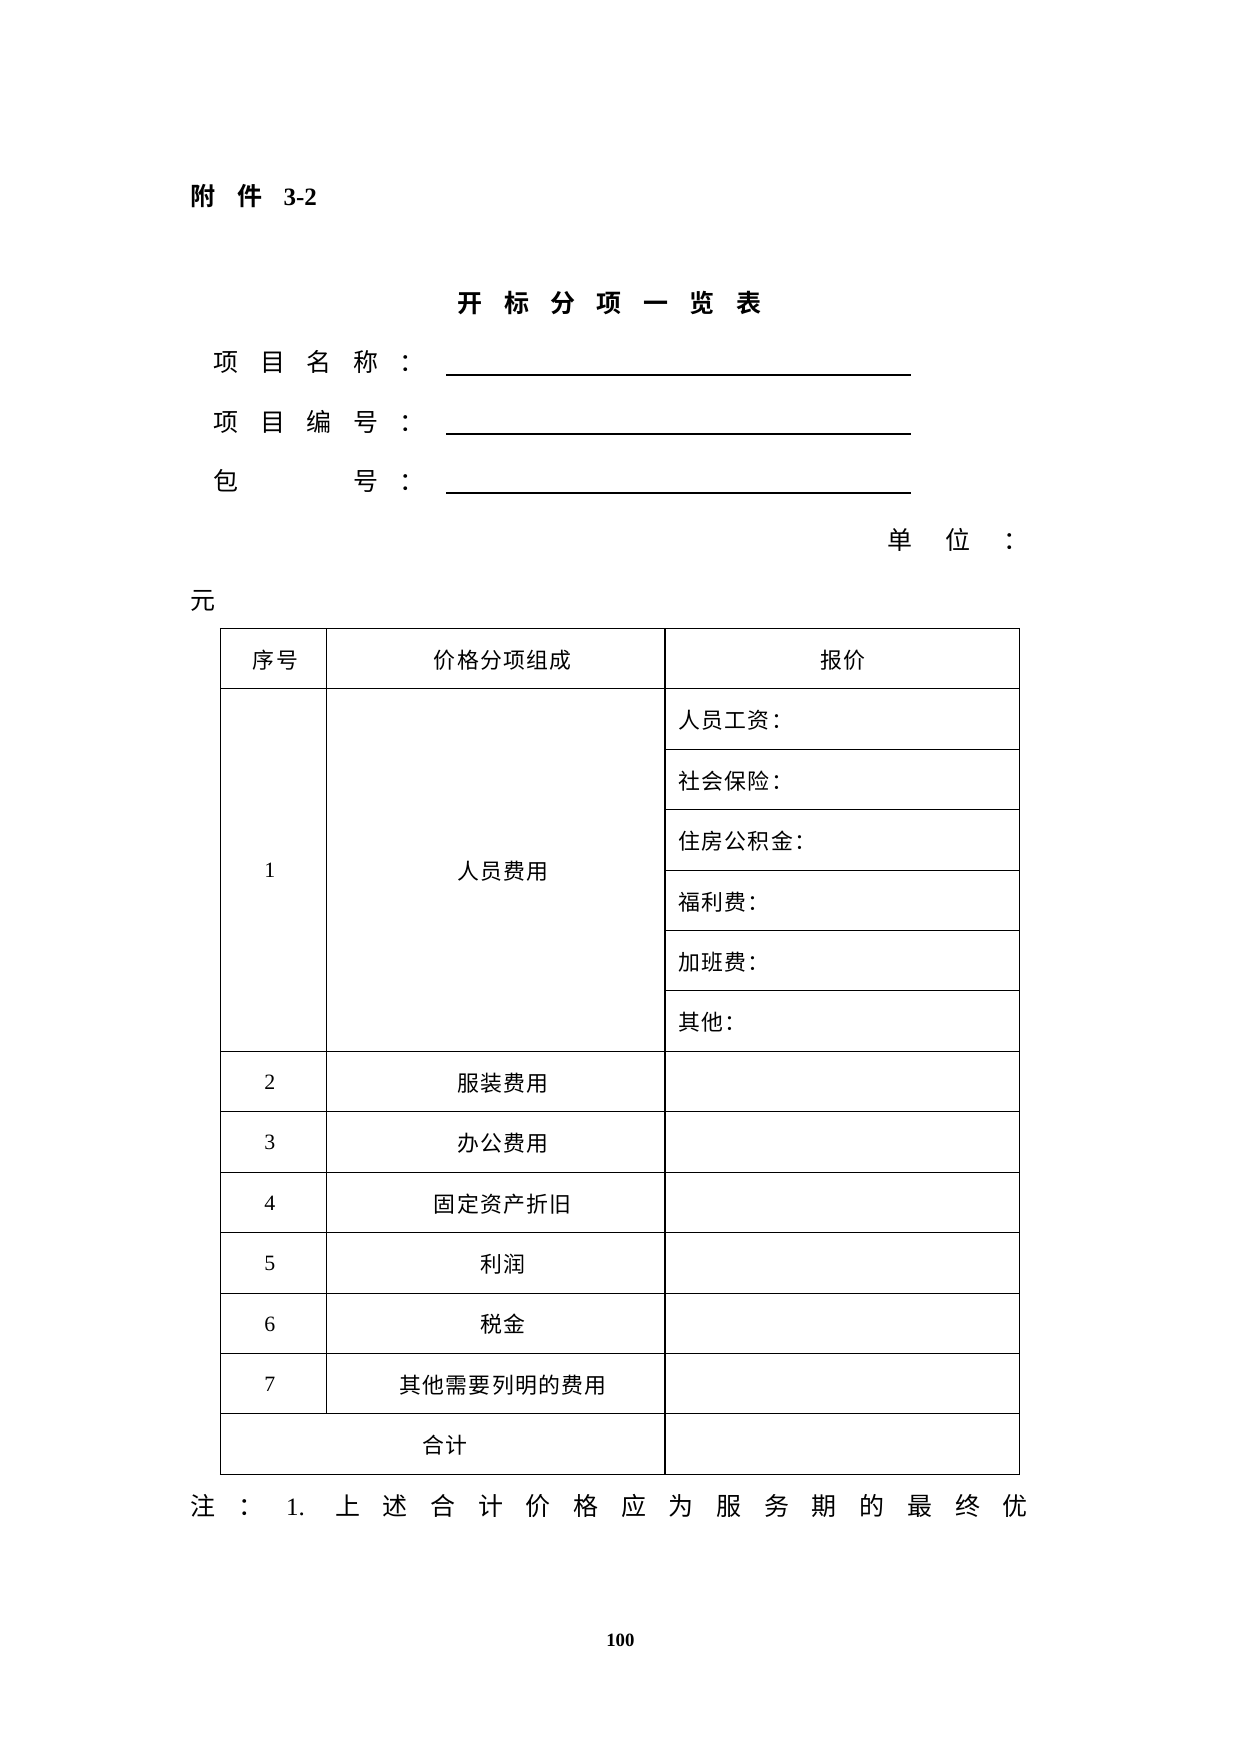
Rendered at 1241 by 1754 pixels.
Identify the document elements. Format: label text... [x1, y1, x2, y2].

table_cell 4 [221, 1173, 326, 1232]
table_cell [666, 1173, 1019, 1232]
table_cell 办公费用 [327, 1112, 664, 1172]
table_header 价格分项组成 [327, 629, 664, 688]
text 开标分项一览表 [190, 272, 1050, 331]
table_cell 1 [221, 689, 326, 1051]
table_cell [666, 1233, 1019, 1292]
table_cell 合计 [221, 1414, 664, 1474]
table_cell 利润 [327, 1233, 664, 1292]
table_header 报价 [666, 629, 1019, 688]
table_cell [666, 1112, 1019, 1172]
table_cell 服装费用 [327, 1052, 664, 1111]
table_cell 其他： [666, 991, 1019, 1051]
table_cell 人员工资： [666, 689, 1019, 749]
table_cell 福利费： [666, 871, 1019, 930]
table_cell [666, 1294, 1019, 1353]
table_cell 人员费用 [327, 689, 664, 1051]
text 项目编号： [210, 390, 1050, 450]
text 包 号： [210, 450, 1050, 509]
table_cell [666, 1052, 1019, 1111]
table_cell [666, 1414, 1019, 1474]
table_cell 3 [221, 1112, 326, 1172]
table_cell 6 [221, 1294, 326, 1353]
table_cell 住房公积金： [666, 810, 1019, 869]
table_cell 固定资产折旧 [327, 1173, 664, 1232]
table_cell 2 [221, 1052, 326, 1111]
table_cell 7 [221, 1354, 326, 1413]
table_cell 5 [221, 1233, 326, 1292]
text 单位：元 [190, 509, 1050, 628]
table_header 序号 [221, 629, 326, 688]
text 项目名称： [210, 331, 1050, 390]
table_cell 税金 [327, 1294, 664, 1353]
text 附件3-2 [190, 164, 1050, 224]
table_cell [666, 1354, 1019, 1413]
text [190, 1475, 1050, 1534]
table_cell 加班费： [666, 931, 1019, 990]
table_cell 其他需要列明的费用 [327, 1354, 664, 1413]
table_cell 社会保险： [666, 750, 1019, 809]
